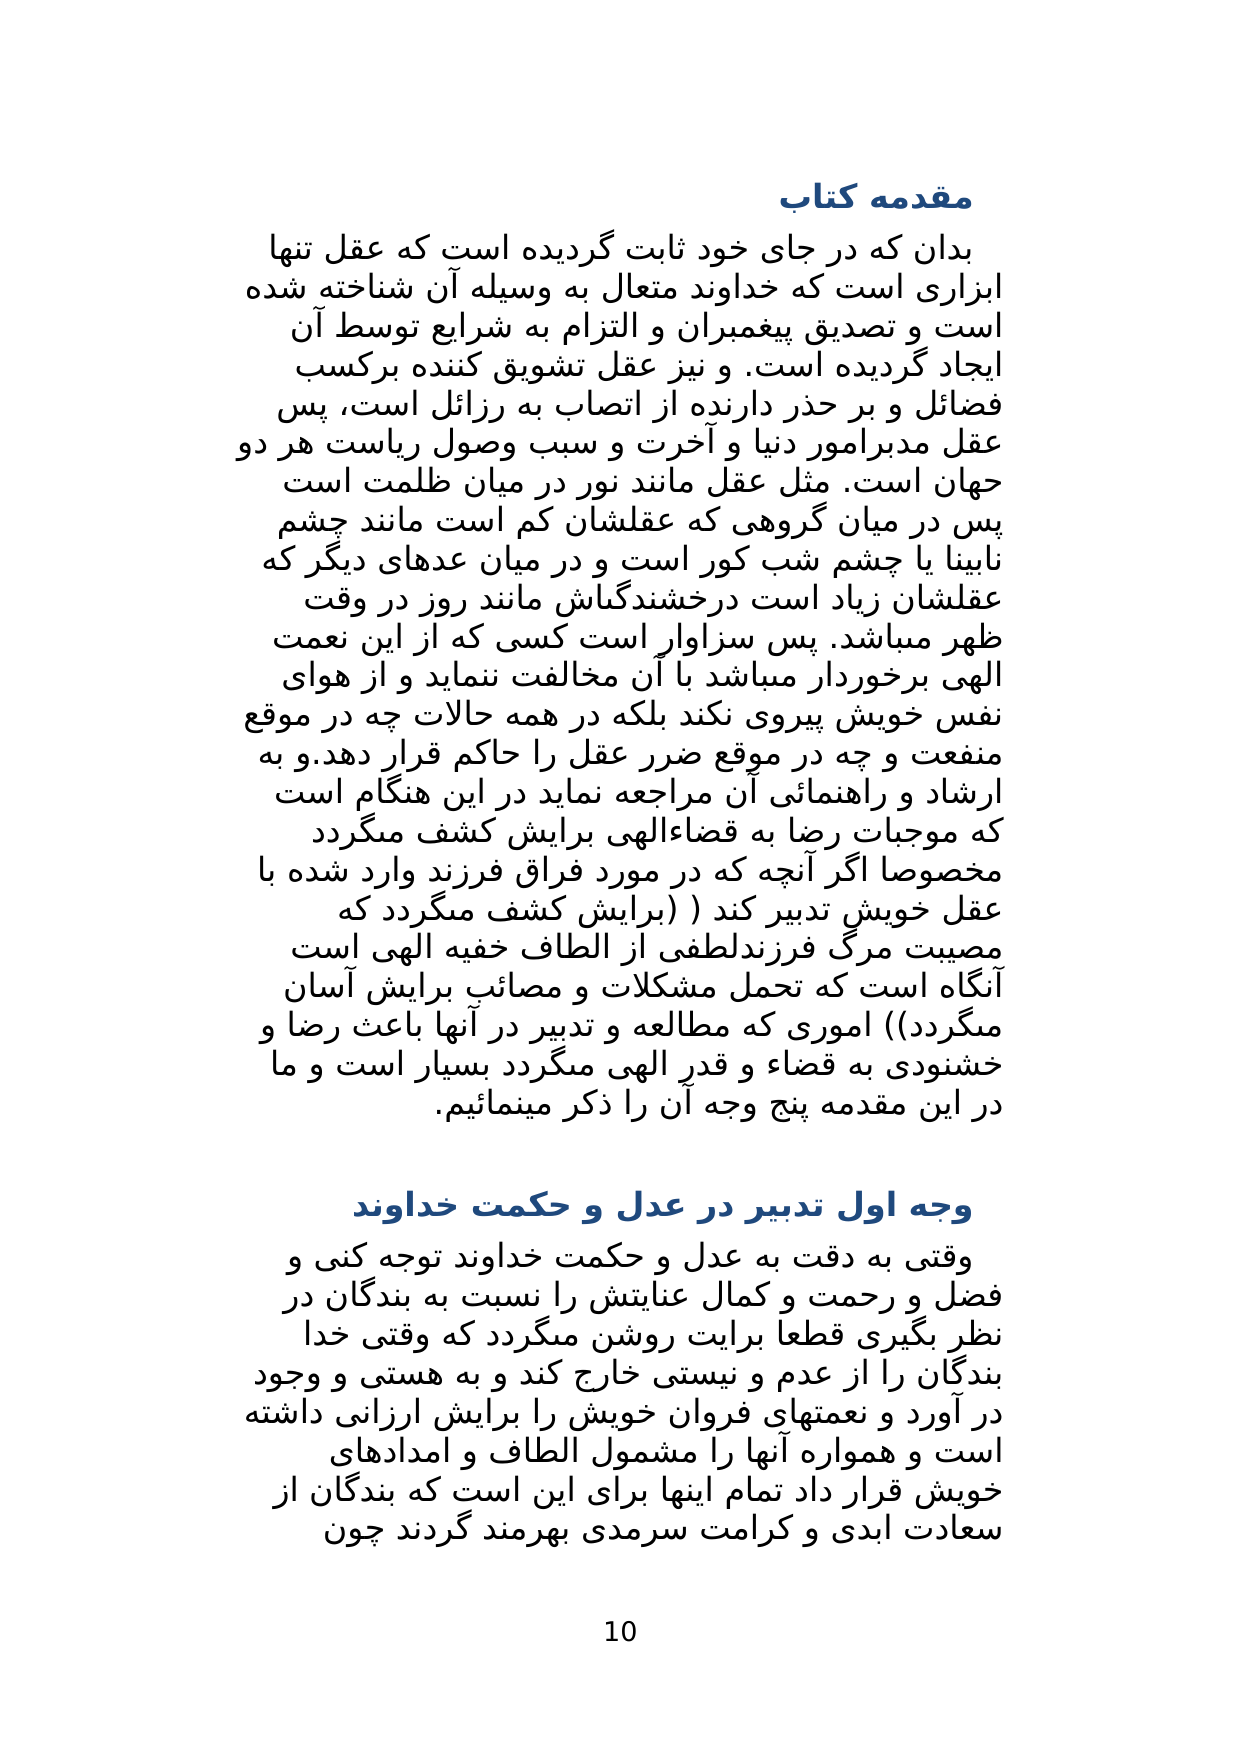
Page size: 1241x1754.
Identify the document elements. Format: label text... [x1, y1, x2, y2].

subtitle وجه اول تدبير در عدل و حكمت خداوند [236, 1186, 1004, 1224]
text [236, 1237, 1004, 1548]
subtitle مقدمه كتاب [236, 177, 1004, 216]
text بدان كه در جاى خود ثابت گرديده است كه عقل تنها ابزارى است كه خداوند متعال به وسيله آن شناخته شده است و تصديق پيغمبران و التزام به شرايع توسط آن ايجاد گرديده است. و نيز عقل تشويق كننده بركسب فضائل و بر حذر دارنده از اتصاب به رزائل است، پس عقل مدبرامور دنيا و آخرت و سبب وصول رياست هر دو حهان است. مثل عقل مانند نور در ميان ظلمت است پس در ميان گروهى كه عقلشان كم است مانند چشم نابينا يا چشم شب كور است و در ميان عده‏اى ديگر كه عقلشان زياد است درخشندگى‏اش مانند روز در وقت ظهر مى‏باشد. پس سزاوار است كسى كه از اين نعمت الهى برخوردار مى‏باشد با آن مخالفت ننمايد و از هواى نفس خويش پيروى نكند بلكه در همه حالات چه در موقع منفعت و چه در موقع ضرر عقل را حاكم قرار دهد.و به ارشاد و راهنمائى آن مراجعه نمايد در اين هنگام است كه موجبات رضا به قضاءالهى برايش كشف مى‏گردد مخصوصا اگر آنچه كه در مورد فراق فرزند وارد شده با عقل خويش تدبير كند ( (برايش كشف مى‏گردد كه مصيبت مرگ فرزندلطفى از الطاف خفيه الهى است آنگاه است كه تحمل مشكلات و مصائب برايش آسان مى‏گردد)) امورى كه مطالعه و تدبير در آنها باعث رضا و خشنودى به قضاء و قدر الهى مى‏گردد بسيار است و ما در اين مقدمه پنج وجه آن را ذكر مينمائيم. [236, 228, 1004, 1122]
